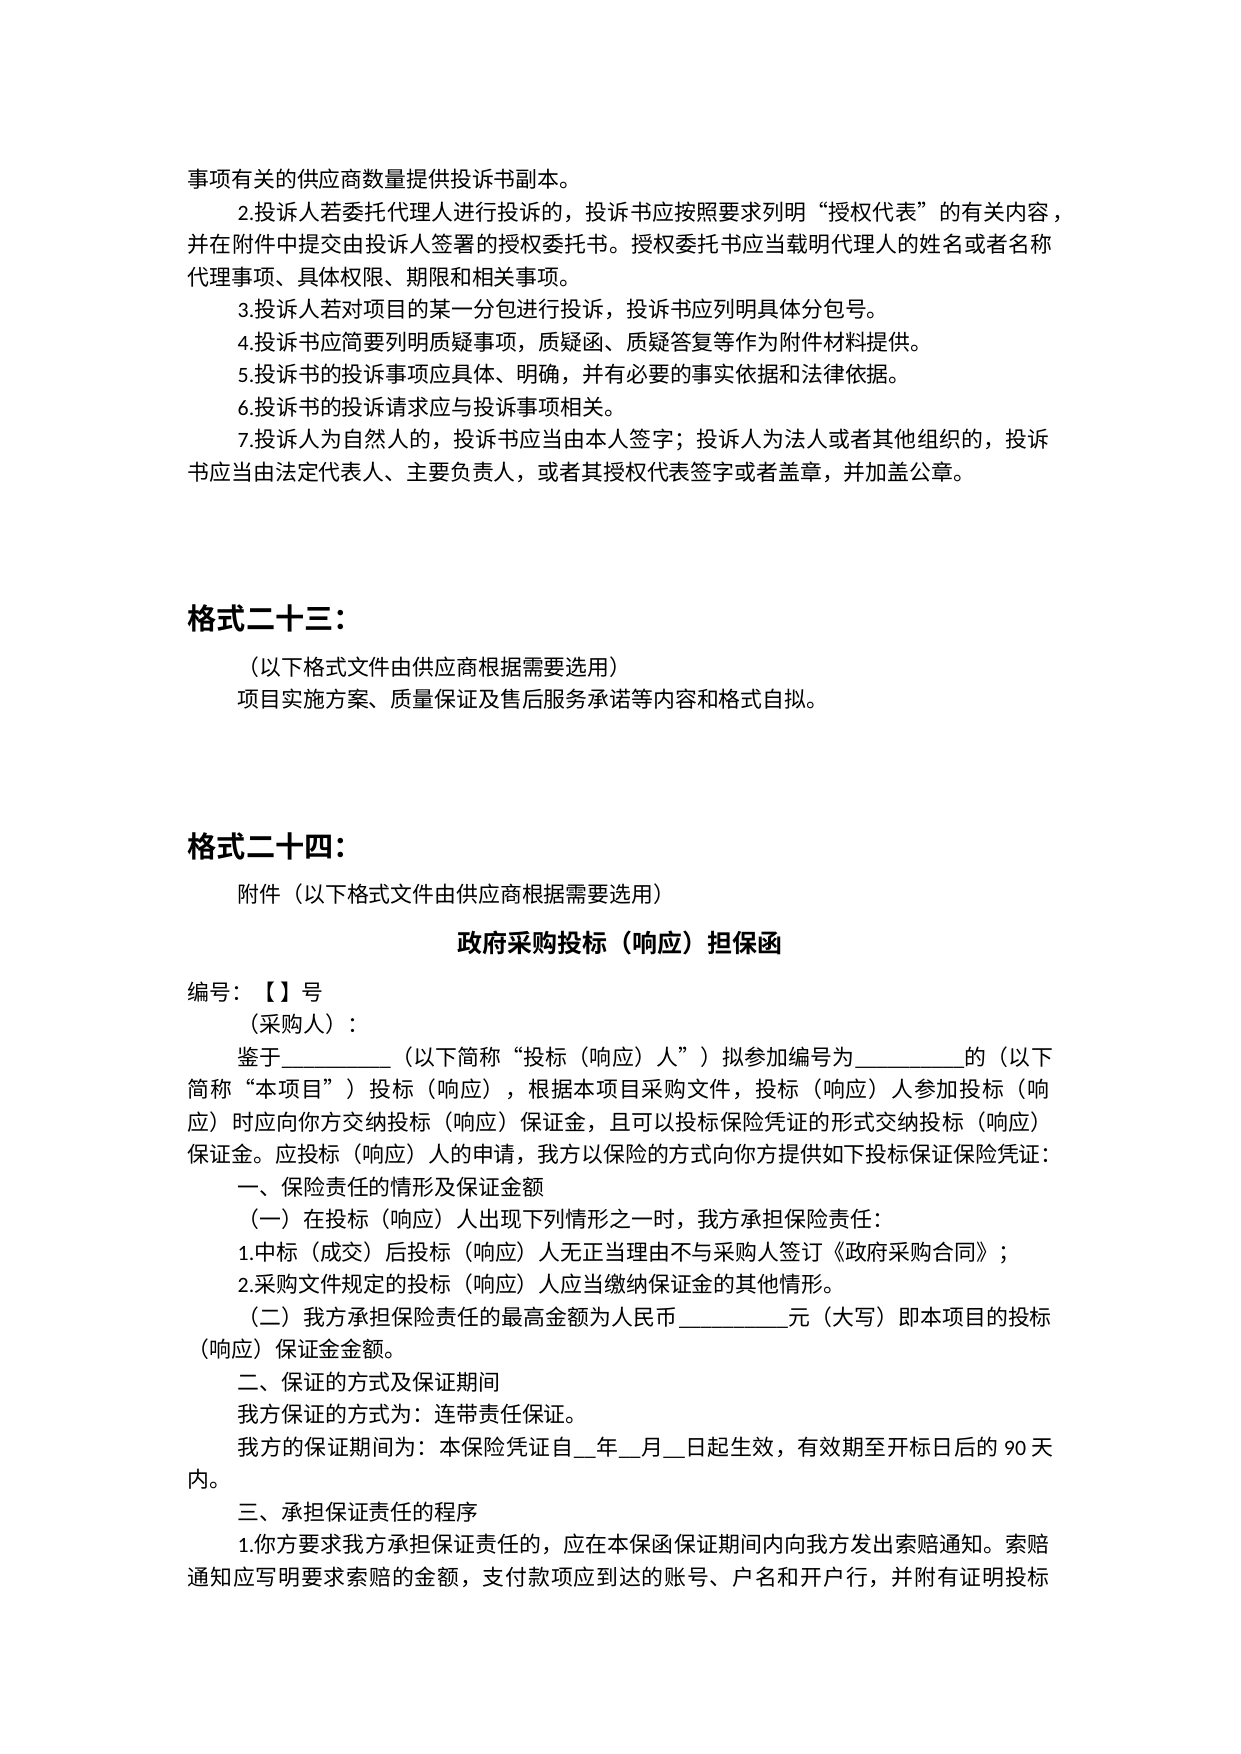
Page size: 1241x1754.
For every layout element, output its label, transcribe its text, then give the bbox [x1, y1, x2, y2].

text （一）在投标（响应）人出现下列情形之一时，我方承担保险责任： [187, 1202, 1053, 1234]
text 项目实施方案、质量保证及售后服务承诺等内容和格式自拟。 [187, 682, 1053, 714]
text 1.中标（成交）后投标（响应）人无正当理由不与采购人签订《政府采购合同》； [187, 1234, 1053, 1267]
text （二）我方承担保险责任的最高金额为人民币__________元（大写）即本项目的投标（响应）保证金金额。 [187, 1299, 1053, 1364]
text 二、保证的方式及保证期间 [187, 1364, 1053, 1397]
text 鉴于__________（以下简称“投标（响应）人”）拟参加编号为__________的（以下简称“本项目”）投标（响应），根据本项目采购文件，投标（响应）人参加投标（响应）时应向你方交纳投标（响应）保证金，且可以投标保险凭证的形式交纳投标（响应）保证金。应投标（响应）人的申请，我方以保险的方式向你方提供如下投标保证保险凭证： [187, 1039, 1053, 1169]
text 格式二十四： [187, 812, 1053, 877]
text 2.采购文件规定的投标（响应）人应当缴纳保证金的其他情形。 [187, 1267, 1053, 1299]
text 7.投诉人为自然人的，投诉书应当由本人签字；投诉人为法人或者其他组织的，投诉书应当由法定代表人、主要负责人，或者其授权代表签字或者盖章，并加盖公章。 [187, 422, 1053, 487]
text 3.投诉人若对项目的某一分包进行投诉，投诉书应列明具体分包号。 [187, 292, 1053, 324]
text 我方的保证期间为：本保险凭证自__年__月__日起生效，有效期至开标日后的90天内。 [187, 1429, 1053, 1494]
text 编号：【 】号 [187, 974, 1053, 1007]
text 格式二十三： [187, 584, 1053, 649]
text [187, 1527, 1053, 1592]
text 6.投诉书的投诉请求应与投诉事项相关。 [187, 389, 1053, 422]
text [187, 162, 1053, 194]
text 2.投诉人若委托代理人进行投诉的，投诉书应按照要求列明“授权代表”的有关内容，并在附件中提交由投诉人签署的授权委托书。授权委托书应当载明代理人的姓名或者名称、代理事项、具体权限、期限和相关事项。 [187, 194, 1053, 292]
text 我方保证的方式为：连带责任保证。 [187, 1397, 1053, 1429]
text 4.投诉书应简要列明质疑事项，质疑函、质疑答复等作为附件材料提供。 [187, 324, 1053, 357]
text 一、保险责任的情形及保证金额 [187, 1169, 1053, 1202]
text 政府采购投标（响应）担保函 [187, 909, 1053, 974]
text 5.投诉书的投诉事项应具体、明确，并有必要的事实依据和法律依据。 [187, 357, 1053, 389]
text （采购人）： [187, 1007, 1053, 1039]
text （以下格式文件由供应商根据需要选用） [187, 649, 1053, 682]
text 三、承担保证责任的程序 [187, 1494, 1053, 1527]
text 附件（以下格式文件由供应商根据需要选用） [187, 877, 1053, 909]
